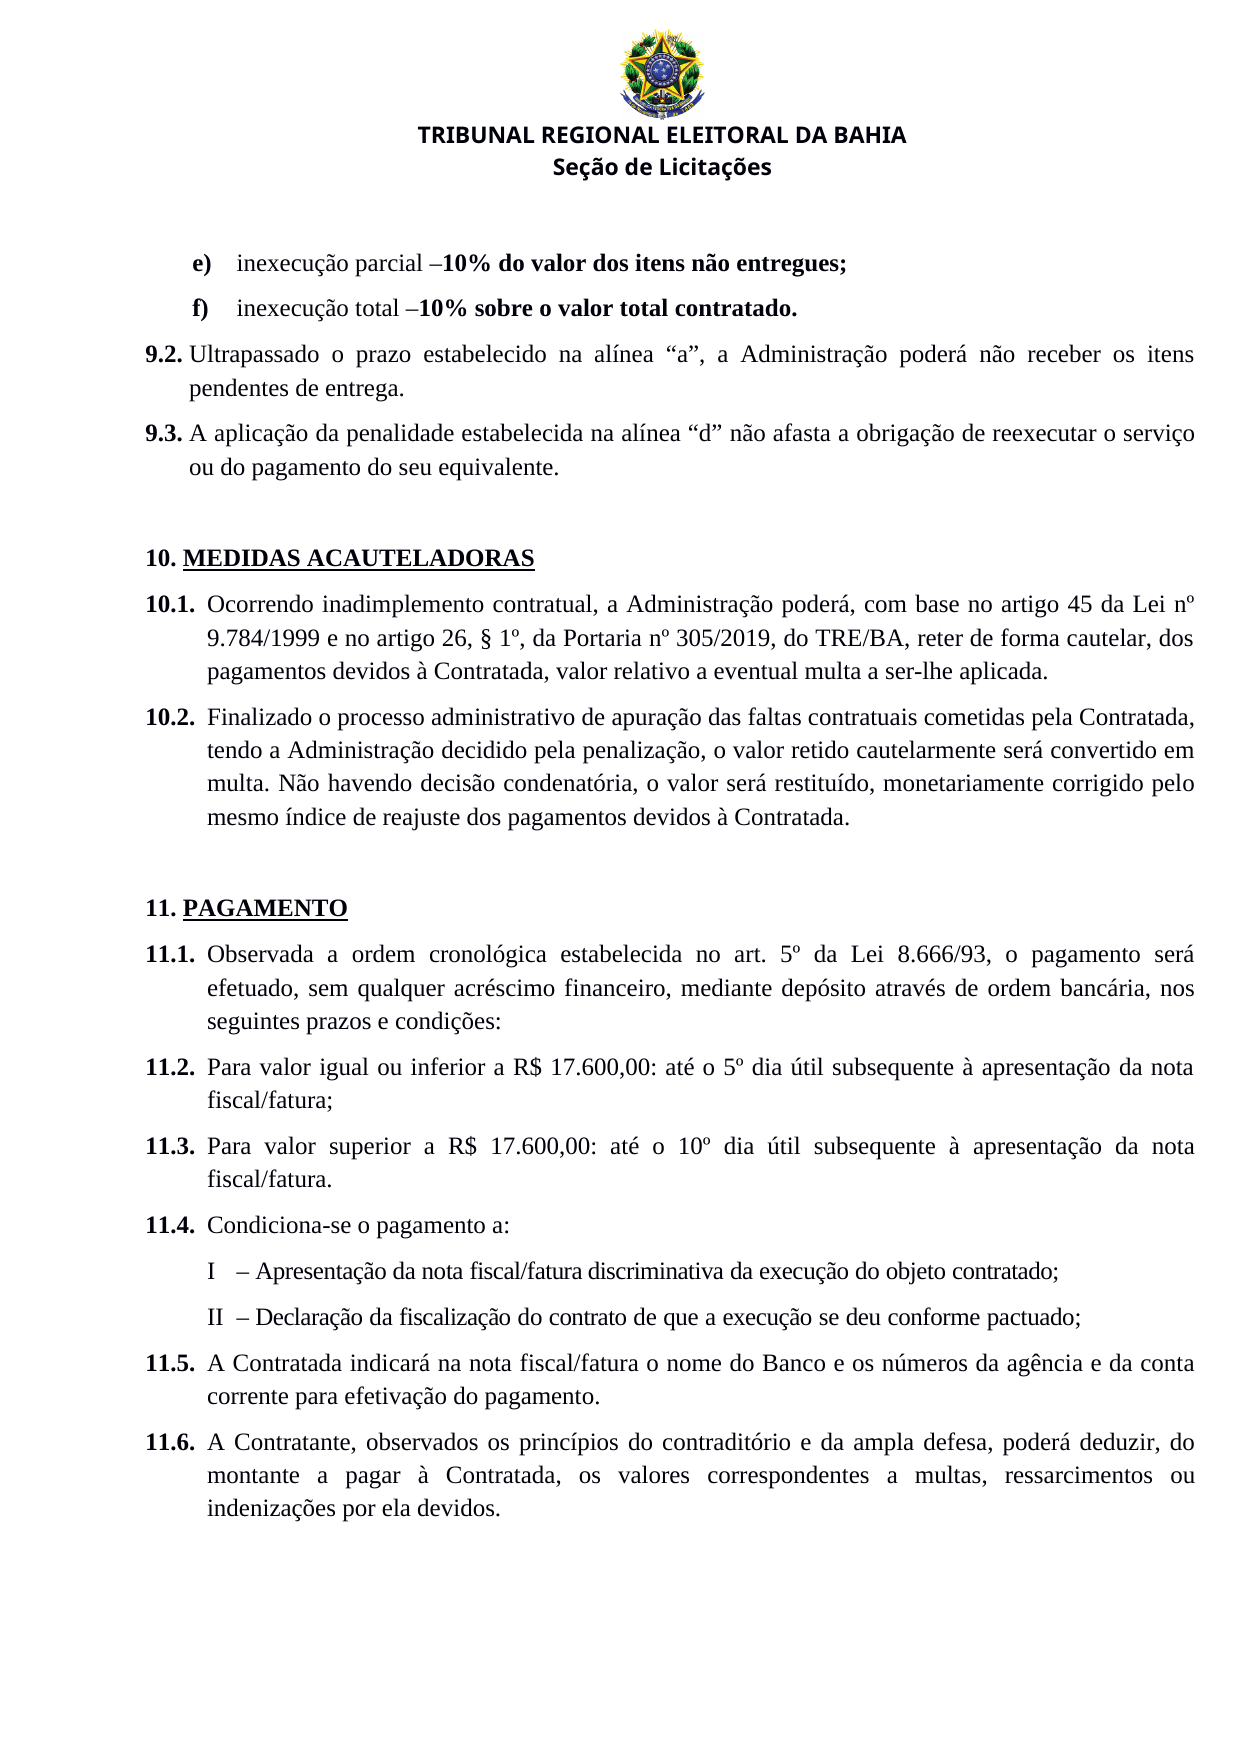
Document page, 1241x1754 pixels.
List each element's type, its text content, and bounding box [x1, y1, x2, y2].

list Condiciona-se o pagamento a: [145, 1207, 1196, 1240]
list Ultrapassado o prazo estabelecido na alínea “a”, a Administração poderá não receber os itens pendentes de entrega. [145, 336, 1196, 403]
subtitle PAGAMENTO [145, 890, 1196, 923]
list inexecução parcial –10% do valor dos itens não entregues; [192, 244, 1196, 278]
list – Apresentação da nota fiscal/fatura discriminativa da execução do objeto contratado; [207, 1253, 1196, 1286]
list inexecução total –10% sobre o valor total contratado. [192, 290, 1196, 323]
list Observada a ordem cronológica estabelecida no art. 5º da Lei 8.666/93, o pagamento será efetuado, sem qualquer acréscimo financeiro, mediante depósito através de ordem bancária, nos seguintes prazos e condições: [145, 936, 1196, 1036]
list – Declaração da fiscalização do contrato de que a execução se deu conforme pactuado; [207, 1298, 1196, 1332]
list A Contratada indicará na nota fiscal/fatura o nome do Banco e os números da agência e da conta corrente para efetivação do pagamento. [145, 1344, 1196, 1411]
list Para valor superior a R$ 17.600,00: até o 10º dia útil subsequente à apresentação da nota fiscal/fatura. [145, 1128, 1196, 1194]
list Finalizado o processo administrativo de apuração das faltas contratuais cometidas pela Contratada, tendo a Administração decidido pela penalização, o valor retido cautelarmente será convertido em multa. Não havendo decisão condenatória, o valor será restituído, monetariamente corrigido pelo mesmo índice de reajuste dos pagamentos devidos à Contratada. [145, 698, 1196, 832]
list Ocorrendo inadimplemento contratual, a Administração poderá, com base no artigo 45 da Lei nº 9.784/1999 e no artigo 26, § 1º, da Portaria nº 305/2019, do TRE/BA, reter de forma cautelar, dos pagamentos devidos à Contratada, valor relativo a eventual multa a ser-lhe aplicada. [145, 586, 1196, 686]
subtitle MEDIDAS ACAUTELADORAS [145, 540, 1196, 573]
list A aplicação da penalidade estabelecida na alínea “d” não afasta a obrigação de reexecutar o serviço ou do pagamento do seu equivalente. [145, 415, 1196, 482]
list A Contratante, observados os princípios do contraditório e da ampla defesa, poderá deduzir, do montante a pagar à Contratada, os valores correspondentes a multas, ressarcimentos ou indenizações por ela devidos. [145, 1423, 1196, 1523]
list Para valor igual ou inferior a R$ 17.600,00: até o 5º dia útil subsequente à apresentação da nota fiscal/fatura; [145, 1048, 1196, 1115]
